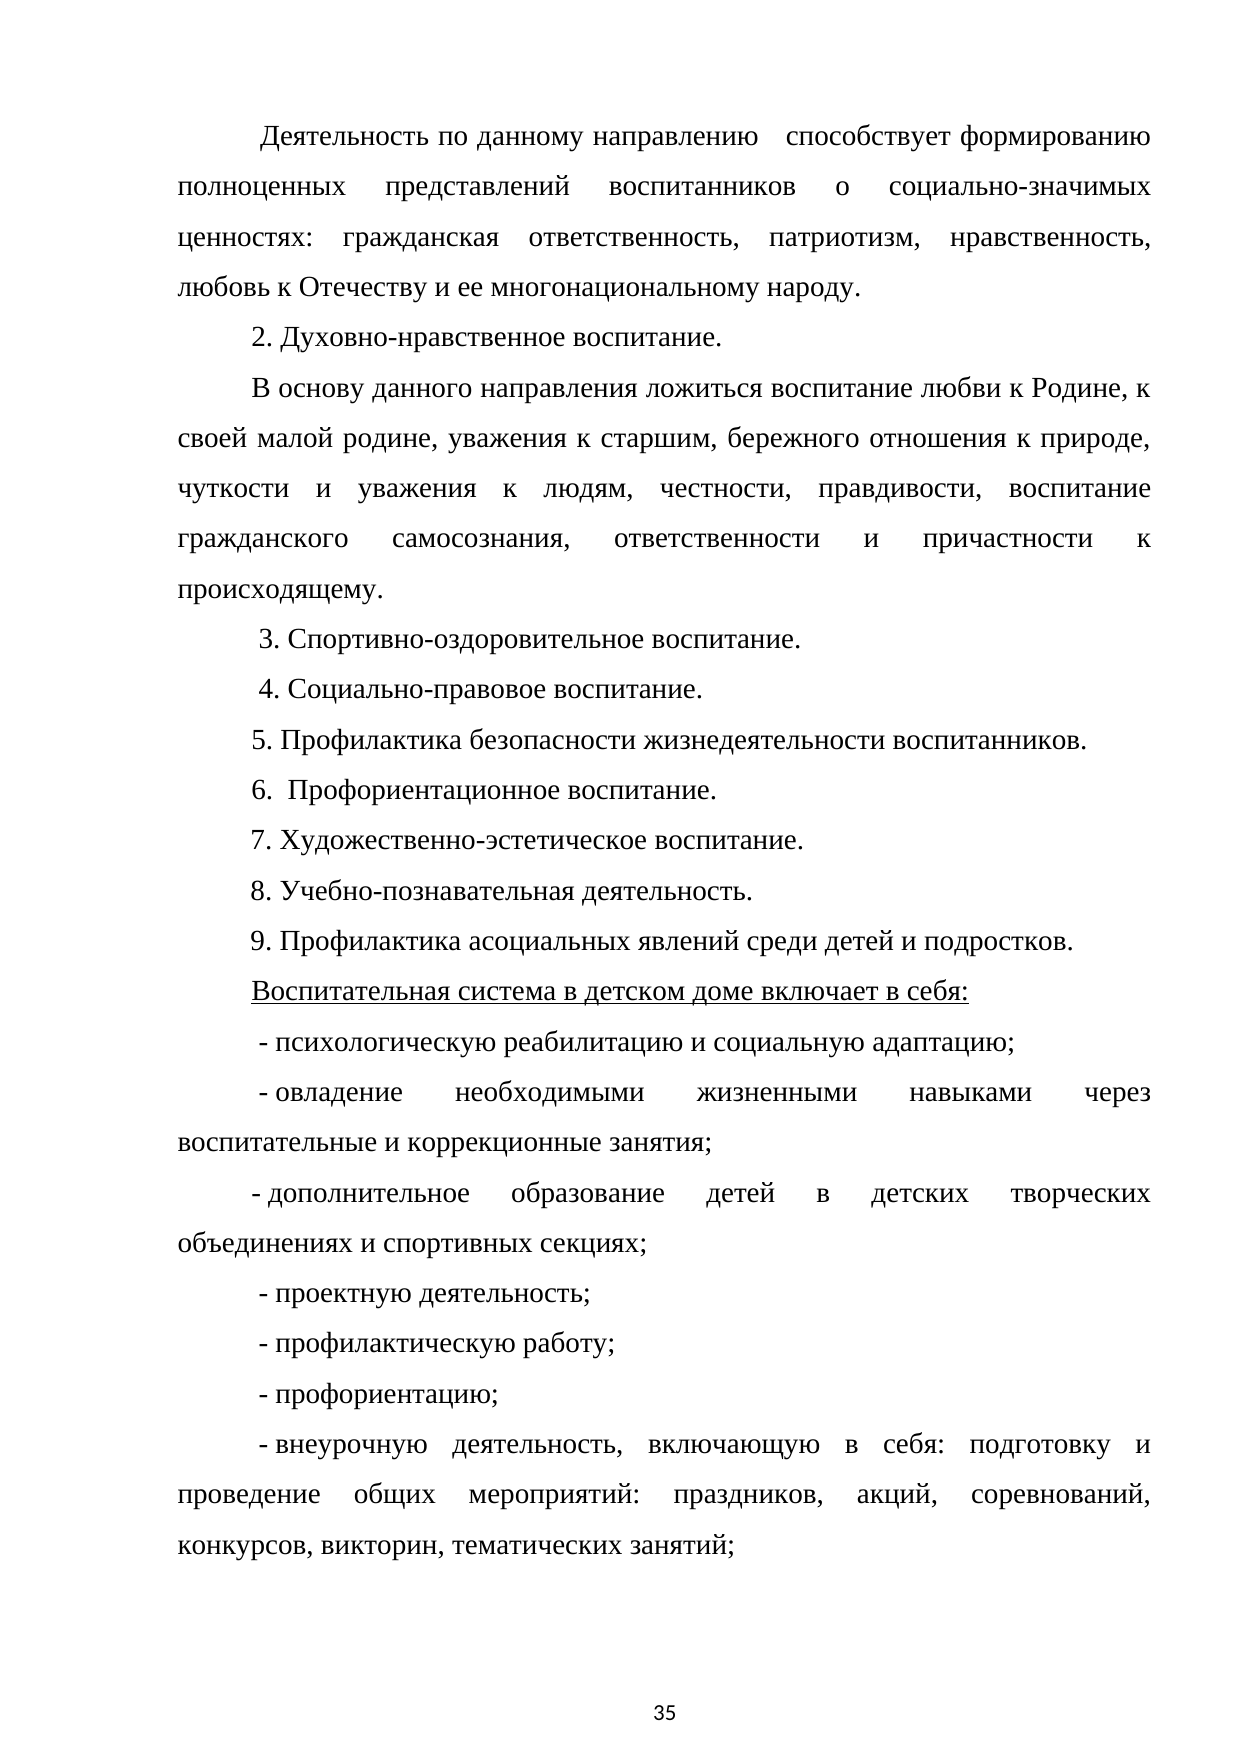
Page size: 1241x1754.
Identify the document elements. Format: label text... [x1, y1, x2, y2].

text 7. Художественно-эстетическое воспитание. [177, 822, 1152, 856]
text 8. Учебно-познавательная деятельность. [177, 873, 1152, 906]
text 2. Духовно-нравственное воспитание. [177, 319, 1152, 353]
text 5. Профилактика безопасности жизнедеятельности воспитанников. [177, 722, 1152, 755]
text - дополнительное образование детей в детских творческих объединениях и спортивных секциях; [177, 1175, 1152, 1258]
text Воспитательная система в детском доме включает в себя: [177, 973, 1152, 1007]
text 4. Социально-правовое воспитание. [177, 672, 1152, 705]
text - профориентацию; [177, 1376, 1152, 1409]
text - внеурочную деятельность, включающую в себя: подготовку и проведение общих мероприятий: праздников, акций, соревнований, конкурсов, викторин, тематических занятий; [177, 1426, 1152, 1560]
text Деятельность по данному направлению способствует формированию полноценных представлений воспитанников о социально-значимых ценностях: гражданская ответственность, патриотизм, нравственность, любовь к Отечеству и ее многонациональному народу. [177, 118, 1152, 303]
text - профилактическую работу; [177, 1326, 1152, 1359]
text - психологическую реабилитацию и социальную адаптацию; [177, 1024, 1152, 1057]
text В основу данного направления ложиться воспитание любви к Родине, к своей малой родине, уважения к старшим, бережного отношения к природе, чуткости и уважения к людям, честности, правдивости, воспитание гражданского самосознания, ответственности и причастности к происходящему. 3. Спортивно-оздоровительное воспитание. [177, 370, 1152, 655]
text - проектную деятельность; [177, 1275, 1152, 1309]
text 9. Профилактика асоциальных явлений среди детей и подростков. [177, 923, 1152, 957]
text - овладение необходимыми жизненными навыками через воспитательные и коррекционные занятия; [177, 1074, 1152, 1158]
text 6. Профориентационное воспитание. [177, 772, 1152, 806]
